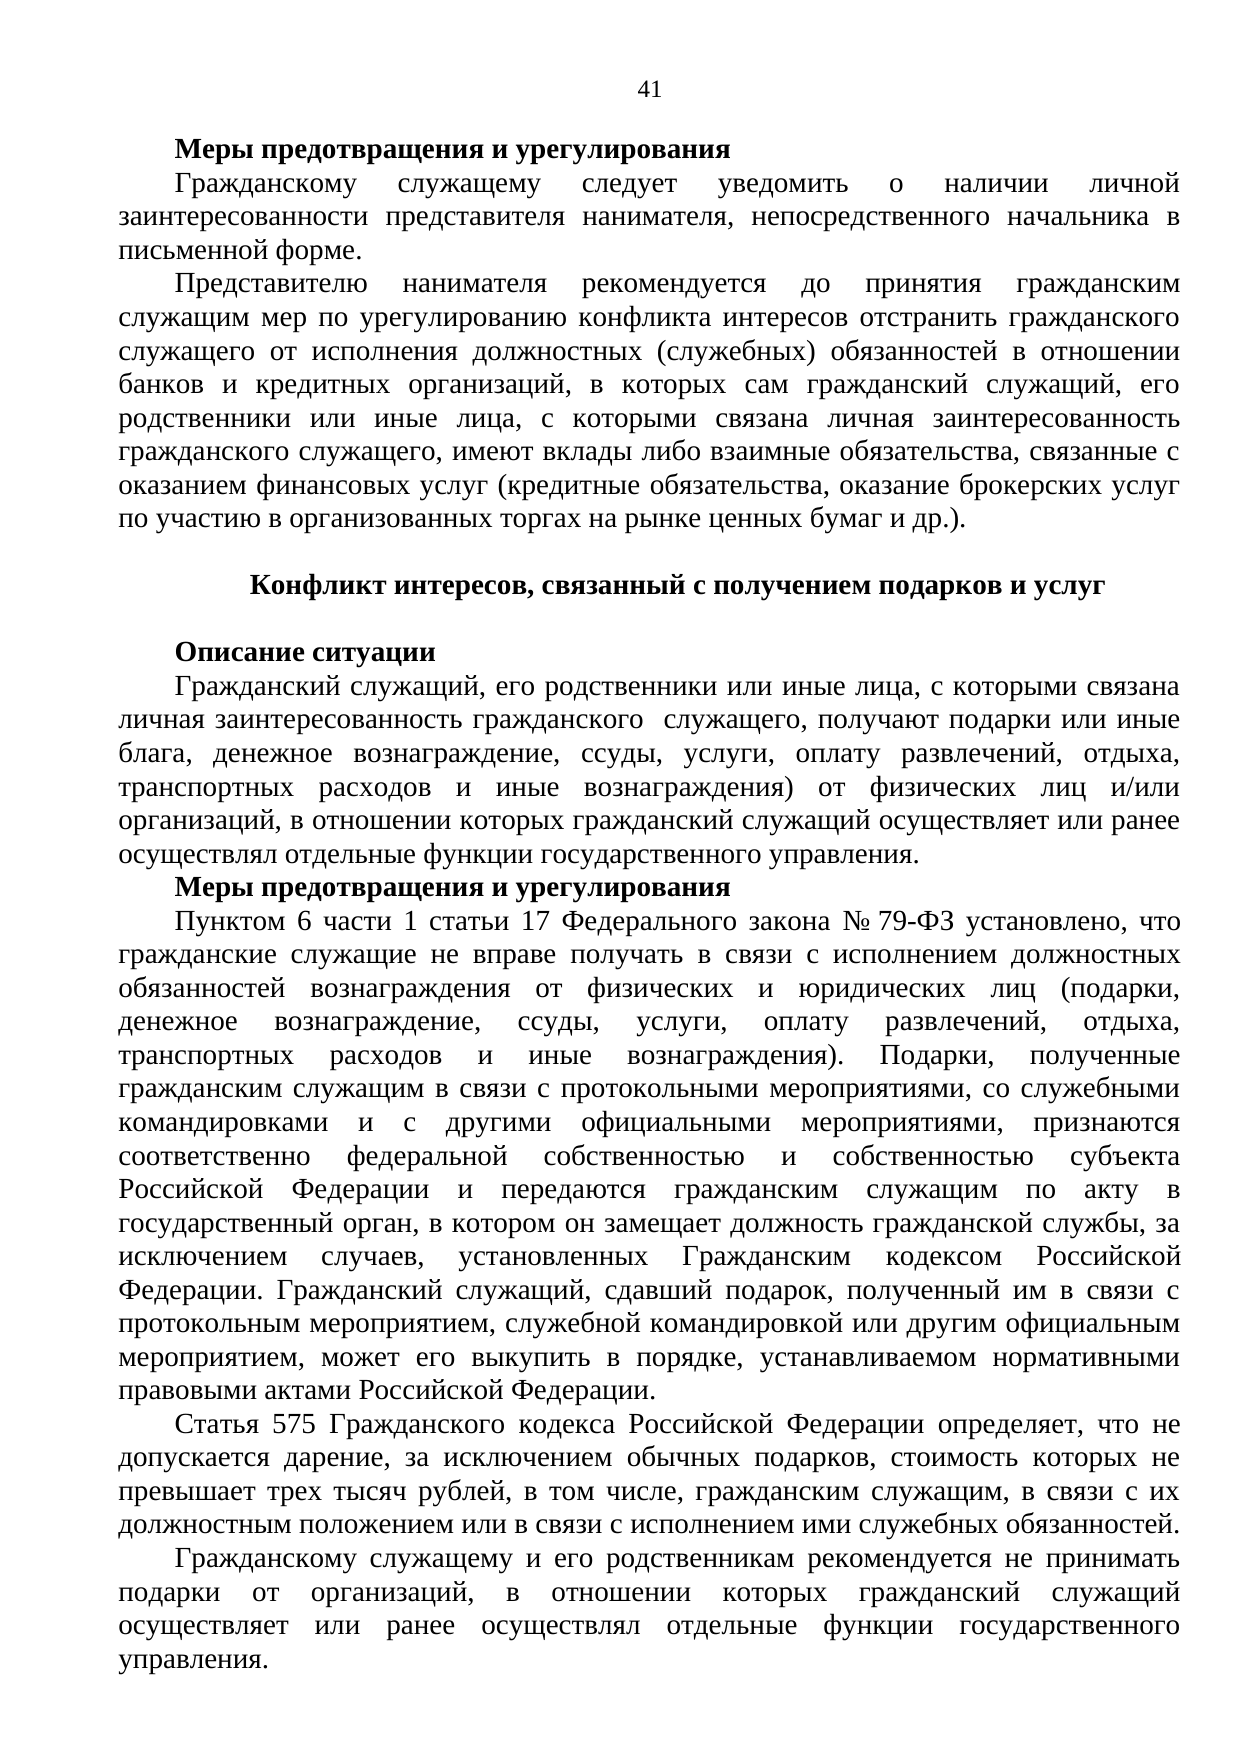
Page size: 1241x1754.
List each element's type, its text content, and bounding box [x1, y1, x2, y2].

text Меры предотвращения и урегулирования [118, 869, 1181, 903]
text Описание ситуации [118, 634, 1181, 668]
text Пунктом 6 части 1 статьи 17 Федерального закона № 79-ФЗ установлено, что гражданские служащие не вправе получать в связи с исполнением должностных обязанностей вознаграждения от физических и юридических лиц (подарки, денежное вознаграждение, ссуды, услуги, оплату развлечений, отдыха, транспортных расходов и иные вознаграждения). Подарки, полученные гражданским служащим в связи с протокольными мероприятиями, со служебными командировками и с другими официальными мероприятиями, признаются соответственно федеральной собственностью и собственностью субъекта Российской Федерации и передаются гражданским служащим по акту в государственный орган, в котором он замещает должность гражданской службы, за исключением случаев, установленных Гражданским кодексом Российской Федерации. Гражданский служащий, сдавший подарок, полученный им в связи с протокольным мероприятием, служебной командировкой или другим официальным мероприятием, может его выкупить в порядке, устанавливаемом нормативными правовыми актами Российской Федерации. [118, 903, 1181, 1406]
text Гражданскому служащему следует уведомить о наличии личной заинтересованности представителя нанимателя, непосредственного начальника в письменной форме. [118, 165, 1181, 266]
text Гражданский служащий, его родственники или иные лица, с которыми связана личная заинтересованность гражданского служащего, получают подарки или иные блага, денежное вознаграждение, ссуды, услуги, оплату развлечений, отдыха, транспортных расходов и иные вознаграждения) от физических лиц и/или организаций, в отношении которых гражданский служащий осуществляет или ранее осуществлял отдельные функции государственного управления. [118, 668, 1181, 869]
text Представителю нанимателя рекомендуется до принятия гражданским служащим мер по урегулированию конфликта интересов отстранить гражданского служащего от исполнения должностных (служебных) обязанностей в отношении банков и кредитных организаций, в которых сам гражданский служащий, его родственники или иные лица, с которыми связана личная заинтересованность гражданского служащего, имеют вклады либо взаимные обязательства, связанные с оказанием финансовых услуг (кредитные обязательства, оказание брокерских услуг по участию в организованных торгах на рынке ценных бумаг и др.). [118, 266, 1181, 534]
text Статья 575 Гражданского кодекса Российской Федерации определяет, что не допускается дарение, за исключением обычных подарков, стоимость которых не превышает трех тысяч рублей, в том числе, гражданским служащим, в связи с их должностным положением или в связи с исполнением ими служебных обязанностей. [118, 1406, 1181, 1540]
text Конфликт интересов, связанный с получением подарков и услуг [118, 567, 1181, 601]
text Меры предотвращения и урегулирования [118, 131, 1181, 165]
text Гражданскому служащему и его родственникам рекомендуется не принимать подарки от организаций, в отношении которых гражданский служащий осуществляет или ранее осуществлял отдельные функции государственного управления. [118, 1540, 1181, 1674]
